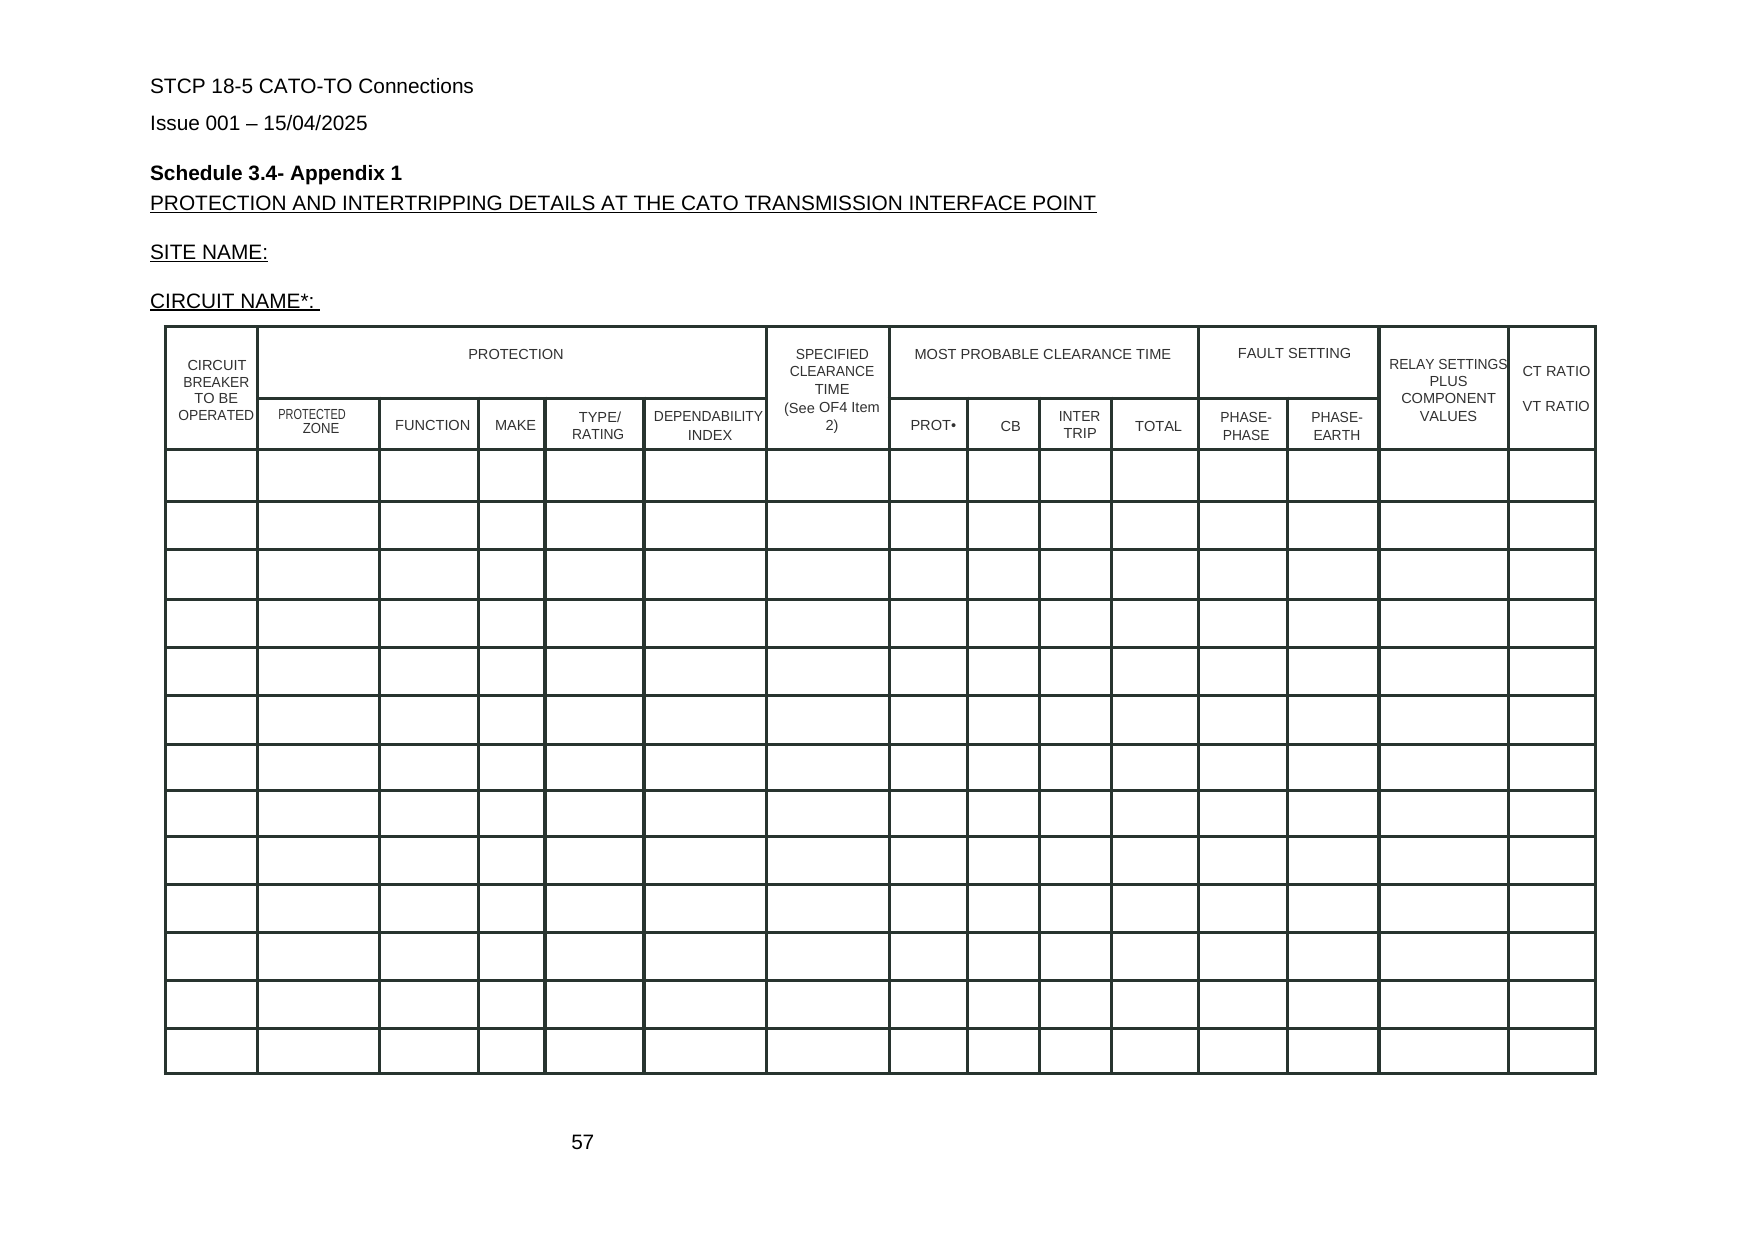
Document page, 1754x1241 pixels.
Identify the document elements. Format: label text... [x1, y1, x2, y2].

text SITE NAME: [150, 239, 1604, 263]
table_cell [167, 838, 256, 883]
table_cell [1041, 886, 1110, 931]
table_cell [381, 838, 477, 883]
table_cell TYPE/ RATING [547, 400, 642, 448]
table_cell [480, 697, 543, 743]
table_cell [1510, 746, 1594, 789]
table_cell [480, 551, 543, 597]
table_cell [1381, 982, 1507, 1027]
table_cell [1381, 934, 1507, 979]
table_cell [1113, 601, 1197, 646]
table_cell [1510, 601, 1594, 646]
table_cell [381, 451, 477, 499]
table_cell [1289, 601, 1377, 646]
table_cell [646, 792, 765, 834]
table_cell [167, 601, 256, 646]
table_cell [969, 503, 1038, 548]
table_cell [1381, 746, 1507, 789]
table_cell PHASE- PHASE [1200, 400, 1286, 448]
table_cell [167, 886, 256, 931]
table_cell [646, 934, 765, 979]
table_cell [381, 551, 477, 597]
table_cell [1200, 551, 1286, 597]
table_cell [480, 503, 543, 548]
table_cell [1289, 886, 1377, 931]
table_cell [1510, 503, 1594, 548]
table_cell [1510, 792, 1594, 834]
table_cell [891, 503, 966, 548]
table_cell [1200, 982, 1286, 1027]
table_cell [1289, 503, 1377, 548]
table_cell [167, 982, 256, 1027]
table_cell [1381, 503, 1507, 548]
table_cell [1200, 886, 1286, 931]
table_cell PROTECTED ZONE [259, 400, 378, 448]
table_cell [969, 746, 1038, 789]
table_cell [381, 697, 477, 743]
table_cell [547, 982, 642, 1027]
table_cell [1289, 697, 1377, 743]
table_cell [969, 792, 1038, 834]
table_cell [259, 551, 378, 597]
table_cell [1041, 649, 1110, 694]
table_cell [259, 838, 378, 883]
table_cell [547, 838, 642, 883]
table_cell [768, 934, 888, 979]
table_cell [381, 649, 477, 694]
table_cell [167, 792, 256, 834]
table_cell [1200, 838, 1286, 883]
table_cell [969, 649, 1038, 694]
table_cell [1289, 451, 1377, 499]
table_cell [969, 451, 1038, 499]
table_cell [891, 1030, 966, 1072]
table_cell [646, 601, 765, 646]
table_cell [1041, 982, 1110, 1027]
table_cell [1200, 792, 1286, 834]
table_cell [1510, 697, 1594, 743]
table_cell [480, 601, 543, 646]
table_cell [1113, 886, 1197, 931]
table_cell [1200, 503, 1286, 548]
table_cell [547, 792, 642, 834]
table_cell [381, 1030, 477, 1072]
table_cell [1200, 649, 1286, 694]
table_cell PROT• [891, 400, 966, 448]
text PROTECTION AND INTERTRIPPING DETAILS AT THE CATO TRANSMISSION INTERFACE POINT [150, 191, 1604, 214]
table_cell [1113, 551, 1197, 597]
table_cell [1289, 838, 1377, 883]
table_cell [1289, 649, 1377, 694]
table_cell [259, 886, 378, 931]
table_cell [259, 1030, 378, 1072]
table_cell [1510, 886, 1594, 931]
table_cell [1381, 838, 1507, 883]
table_cell [167, 697, 256, 743]
table_cell [646, 697, 765, 743]
table_cell [259, 697, 378, 743]
table_cell [547, 886, 642, 931]
table_cell [547, 551, 642, 597]
table_cell [1381, 601, 1507, 646]
table_cell [547, 1030, 642, 1072]
table_cell [1113, 451, 1197, 499]
table_cell [259, 451, 378, 499]
table_cell [768, 982, 888, 1027]
table_cell [768, 697, 888, 743]
table_cell FUNCTION [381, 400, 477, 448]
table_cell [547, 601, 642, 646]
table_header PROTECTION [259, 328, 765, 397]
table_cell [1289, 934, 1377, 979]
table_cell [167, 934, 256, 979]
table_cell [768, 792, 888, 834]
table_cell [480, 1030, 543, 1072]
table_cell TOTAL [1113, 400, 1197, 448]
table_cell [259, 746, 378, 789]
table_cell [646, 838, 765, 883]
table_cell [1510, 451, 1594, 499]
table_cell [1041, 934, 1110, 979]
table_cell [768, 551, 888, 597]
table_header RELAY SETTINGS PLUS COMPONENT VALUES [1381, 328, 1507, 448]
table_cell [1113, 934, 1197, 979]
table_cell [1113, 792, 1197, 834]
table_cell [891, 838, 966, 883]
table_cell [167, 1030, 256, 1072]
table_cell [547, 934, 642, 979]
table_cell [381, 601, 477, 646]
table_cell [1381, 886, 1507, 931]
table_cell [969, 697, 1038, 743]
table_cell [1381, 792, 1507, 834]
table_cell [480, 792, 543, 834]
table_cell [547, 697, 642, 743]
text CIRCUIT NAME*: [150, 288, 1604, 312]
table_cell [1200, 601, 1286, 646]
table_cell [259, 934, 378, 979]
table_cell [381, 792, 477, 834]
table_cell [646, 982, 765, 1027]
table_cell [1041, 551, 1110, 597]
table_cell [891, 601, 966, 646]
table_cell [1289, 792, 1377, 834]
table_cell [480, 838, 543, 883]
table_cell [480, 451, 543, 499]
table_cell [1113, 503, 1197, 548]
table_cell [1113, 649, 1197, 694]
table_cell [646, 503, 765, 548]
table_cell [167, 746, 256, 789]
table_cell [1200, 451, 1286, 499]
table_cell [891, 934, 966, 979]
table_cell [1041, 503, 1110, 548]
table_cell [969, 982, 1038, 1027]
table_cell [1381, 649, 1507, 694]
table_cell [1041, 451, 1110, 499]
table_cell [891, 886, 966, 931]
table_cell [1041, 838, 1110, 883]
table_cell [1510, 838, 1594, 883]
table_cell [768, 451, 888, 499]
table_cell [547, 451, 642, 499]
table_cell [768, 601, 888, 646]
table_cell [1113, 746, 1197, 789]
table_cell [1113, 982, 1197, 1027]
table_cell [969, 838, 1038, 883]
table_cell PHASE- EARTH [1289, 400, 1377, 448]
table_cell [646, 551, 765, 597]
table_cell [969, 601, 1038, 646]
table_cell [480, 934, 543, 979]
table_cell [969, 1030, 1038, 1072]
table_cell [891, 746, 966, 789]
table_header MOST PROBABLE CLEARANCE TIME [891, 328, 1197, 397]
table_cell [1289, 746, 1377, 789]
table_cell [167, 649, 256, 694]
table_cell [768, 503, 888, 548]
table_cell [646, 649, 765, 694]
table_cell [1381, 697, 1507, 743]
table_cell [1510, 934, 1594, 979]
table_cell [480, 649, 543, 694]
table_cell [646, 451, 765, 499]
table_cell [891, 697, 966, 743]
table_cell [768, 886, 888, 931]
table_cell [1041, 601, 1110, 646]
table_header FAULT SETTING [1200, 328, 1377, 397]
table_cell [1381, 451, 1507, 499]
table_cell [1510, 649, 1594, 694]
table_cell [768, 746, 888, 789]
table_cell [891, 649, 966, 694]
table_cell DEPENDABILITY INDEX [646, 400, 765, 448]
table_cell [1381, 551, 1507, 597]
text Schedule 3.4- Appendix 1 [150, 160, 1604, 184]
table_header CT RATIO VT RATIO [1510, 328, 1594, 448]
table_cell [1510, 551, 1594, 597]
table_cell [381, 503, 477, 548]
table_header SPECIFIED CLEARANCE TIME (See OF4 Item 2) [768, 328, 888, 448]
table_cell [1041, 1030, 1110, 1072]
table_cell [969, 934, 1038, 979]
table_cell [259, 601, 378, 646]
table_cell [969, 551, 1038, 597]
table_cell [1113, 838, 1197, 883]
table_cell CB [969, 400, 1038, 448]
table_cell [646, 746, 765, 789]
table_cell [646, 886, 765, 931]
table_cell MAKE [480, 400, 543, 448]
table_cell [480, 746, 543, 789]
table_cell [1200, 1030, 1286, 1072]
table_cell [167, 503, 256, 548]
table_cell [891, 792, 966, 834]
table_cell [1510, 982, 1594, 1027]
table_cell [1041, 792, 1110, 834]
table_cell [1510, 1030, 1594, 1072]
table_cell [381, 886, 477, 931]
table_cell [891, 982, 966, 1027]
table_cell [167, 551, 256, 597]
table_cell [259, 982, 378, 1027]
table_cell [768, 838, 888, 883]
table_cell [1200, 697, 1286, 743]
table_cell [1113, 697, 1197, 743]
table_cell INTER TRIP [1041, 400, 1110, 448]
table_cell [259, 649, 378, 694]
table_header CIRCUIT BREAKER TO BE OPERATED [167, 328, 256, 448]
table_cell [768, 649, 888, 694]
table_cell [167, 451, 256, 499]
table_cell [381, 746, 477, 789]
table_cell [259, 792, 378, 834]
table_cell [480, 886, 543, 931]
table_cell [547, 746, 642, 789]
table_cell [1289, 551, 1377, 597]
table_cell [259, 503, 378, 548]
table_cell [381, 982, 477, 1027]
table_cell [891, 551, 966, 597]
table_cell [381, 934, 477, 979]
table_cell [480, 982, 543, 1027]
table_cell [1381, 1030, 1507, 1072]
table_cell [891, 451, 966, 499]
table_cell [1200, 746, 1286, 789]
table_cell [1041, 697, 1110, 743]
table_cell [547, 649, 642, 694]
table_cell [1200, 934, 1286, 979]
table_cell [1289, 982, 1377, 1027]
table_cell [547, 503, 642, 548]
table_cell [646, 1030, 765, 1072]
table_cell [1041, 746, 1110, 789]
table_cell [768, 1030, 888, 1072]
table_cell [1289, 1030, 1377, 1072]
table_cell [1113, 1030, 1197, 1072]
table_cell [969, 886, 1038, 931]
